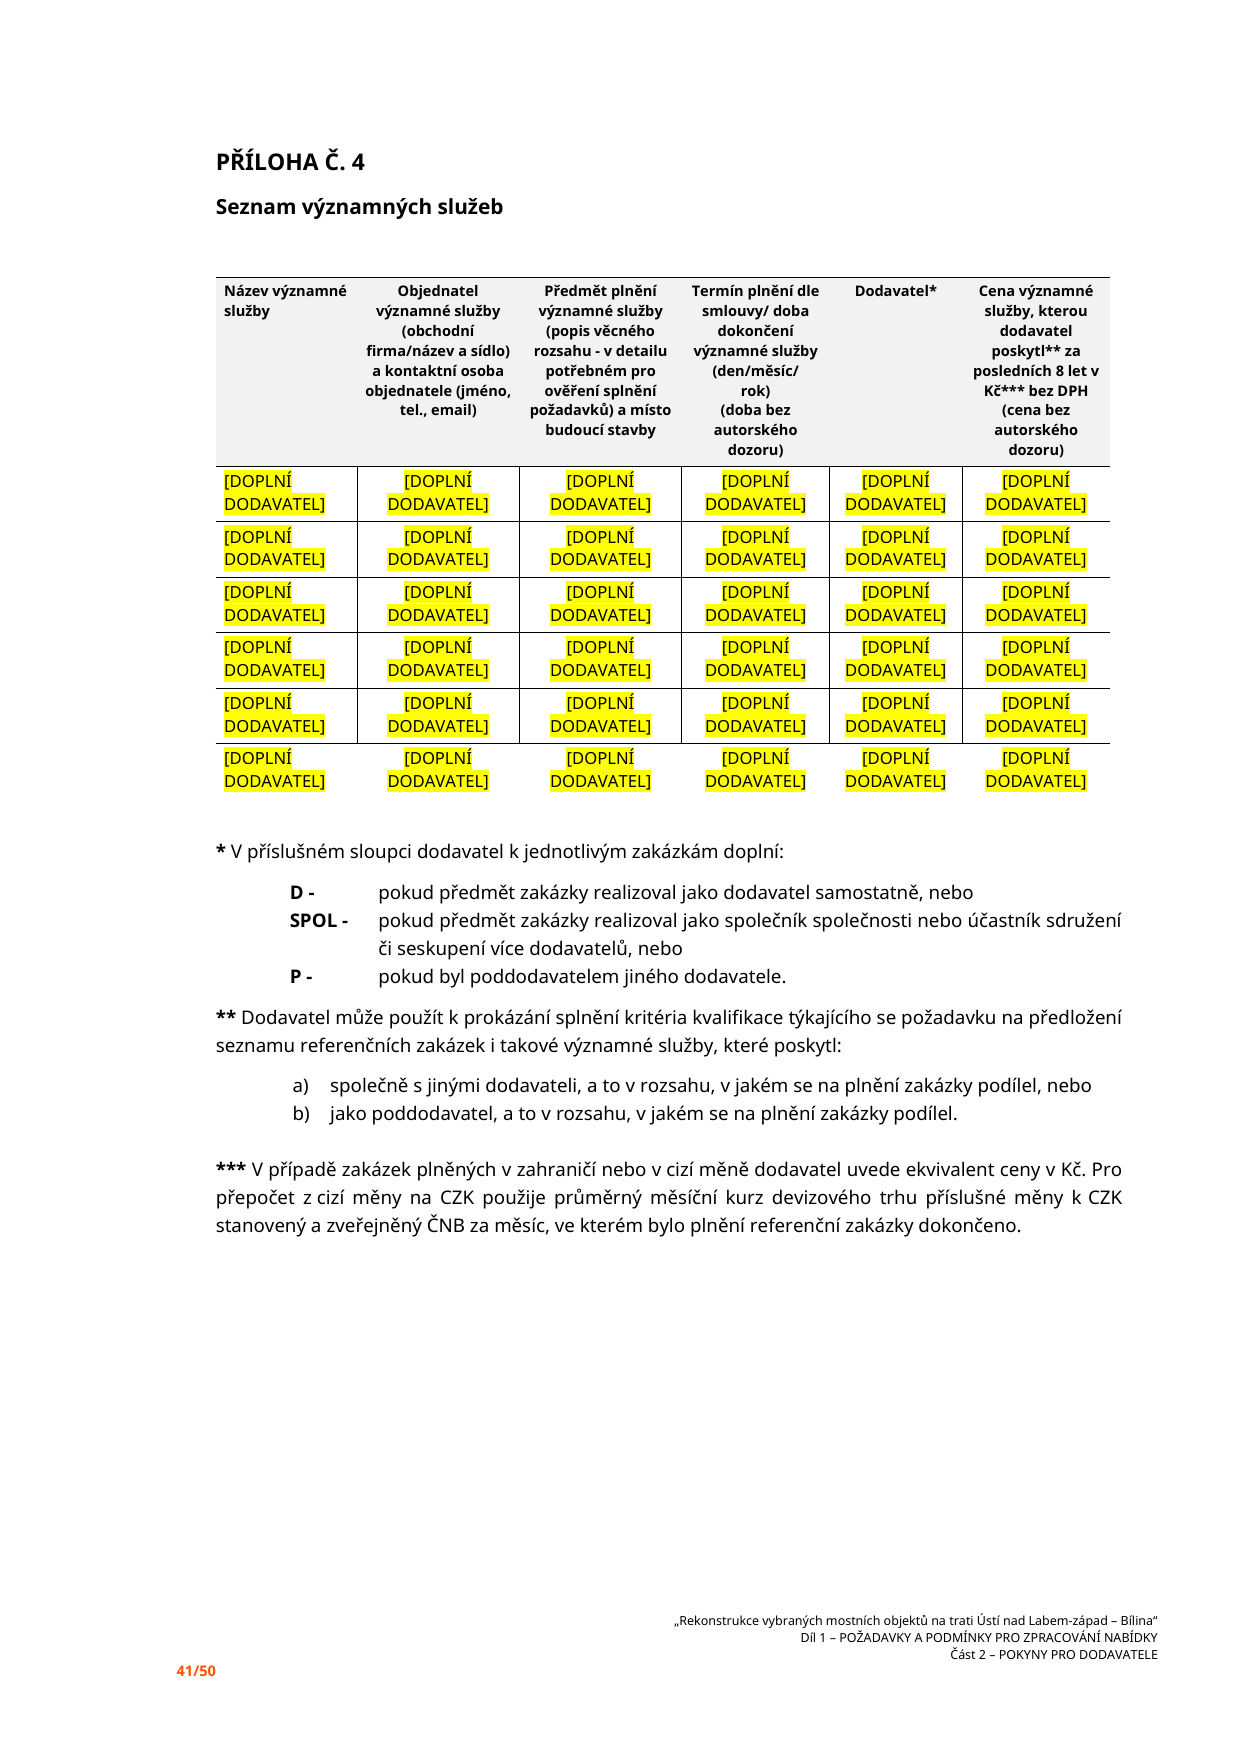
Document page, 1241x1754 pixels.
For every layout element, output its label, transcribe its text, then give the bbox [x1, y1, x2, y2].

table_cell [DOPLNÍ DODAVATEL] [963, 578, 1110, 632]
table_cell [DOPLNÍ DODAVATEL] [963, 467, 1110, 521]
table_cell [DOPLNÍ DODAVATEL] [829, 744, 962, 798]
table_cell [DOPLNÍ DODAVATEL] [357, 744, 519, 798]
table_header Objednatel významné služby (obchodní firma/název a sídlo) a kontaktní osoba objednatele (jméno, tel., email) [357, 278, 519, 466]
table_cell [DOPLNÍ DODAVATEL] [519, 744, 682, 798]
table_cell [DOPLNÍ DODAVATEL] [216, 633, 357, 687]
text P - pokud byl poddodavatelem jiného dodavatele. [289, 963, 1122, 989]
list společně s jinými dodavateli, a to v rozsahu, v jakém se na plnění zakázky podílel, nebo [292, 1072, 1122, 1098]
table_cell [DOPLNÍ DODAVATEL] [216, 689, 357, 743]
table_header Termín plnění dle smlouvy/ doba dokončení významné služby (den/měsíc/ rok) (doba bez autorského dozoru) [682, 278, 829, 466]
table_cell [DOPLNÍ DODAVATEL] [520, 578, 681, 632]
text Seznam významných služeb [216, 192, 1122, 221]
list jako poddodavatel, a to v rozsahu, v jakém se na plnění zakázky podílel. [292, 1101, 1122, 1126]
table_cell [DOPLNÍ DODAVATEL] [682, 578, 829, 632]
table_cell [DOPLNÍ DODAVATEL] [358, 578, 519, 632]
table_header Předmět plnění významné služby (popis věcného rozsahu - v detailu potřebném pro ověření splnění požadavků) a místo budoucí stavby [519, 278, 682, 466]
text D - pokud předmět zakázky realizoval jako dodavatel samostatně, nebo [289, 879, 1122, 905]
table_cell [DOPLNÍ DODAVATEL] [682, 744, 829, 798]
table_cell [DOPLNÍ DODAVATEL] [216, 578, 357, 632]
table_cell [DOPLNÍ DODAVATEL] [962, 744, 1110, 798]
table_cell [DOPLNÍ DODAVATEL] [830, 467, 962, 521]
table_cell [DOPLNÍ DODAVATEL] [216, 467, 357, 521]
table_cell [DOPLNÍ DODAVATEL] [216, 744, 357, 798]
text Příloha č. 4 [216, 146, 1122, 177]
table_cell [DOPLNÍ DODAVATEL] [520, 633, 681, 687]
table_cell [DOPLNÍ DODAVATEL] [682, 522, 829, 577]
table_cell [DOPLNÍ DODAVATEL] [830, 689, 962, 743]
table_cell [DOPLNÍ DODAVATEL] [830, 633, 962, 687]
table_cell [DOPLNÍ DODAVATEL] [358, 689, 519, 743]
table_cell [DOPLNÍ DODAVATEL] [682, 689, 829, 743]
table_header Cena významné služby, kterou dodavatel poskytl** za posledních 8 let v Kč*** bez DPH (cena bez autorského dozoru) [962, 278, 1110, 466]
table_cell [DOPLNÍ DODAVATEL] [358, 633, 519, 687]
text * V příslušném sloupci dodavatel k jednotlivým zakázkám doplní: [216, 839, 1122, 864]
table_cell [DOPLNÍ DODAVATEL] [216, 522, 357, 577]
text SPOL - pokud předmět zakázky realizoval jako společník společnosti nebo účastník sdružení či seskupení více dodavatelů, nebo [289, 907, 1122, 961]
table_header Dodavatel* [829, 278, 962, 466]
table_cell [DOPLNÍ DODAVATEL] [963, 689, 1110, 743]
table_cell [DOPLNÍ DODAVATEL] [963, 522, 1110, 577]
table_cell [DOPLNÍ DODAVATEL] [682, 633, 829, 687]
table_cell [DOPLNÍ DODAVATEL] [830, 578, 962, 632]
table_cell [DOPLNÍ DODAVATEL] [830, 522, 962, 577]
table_header Název významné služby [216, 278, 357, 466]
table_cell [DOPLNÍ DODAVATEL] [358, 522, 519, 577]
table_cell [DOPLNÍ DODAVATEL] [963, 633, 1110, 687]
text ** Dodavatel může použít k prokázání splnění kritéria kvalifikace týkajícího se požadavku na předložení seznamu referenčních zakázek i takové významné služby, které poskytl: [216, 1004, 1122, 1057]
table_cell [DOPLNÍ DODAVATEL] [520, 522, 681, 577]
table_cell [DOPLNÍ DODAVATEL] [520, 689, 681, 743]
table_cell [DOPLNÍ DODAVATEL] [520, 467, 681, 521]
table_cell [DOPLNÍ DODAVATEL] [682, 467, 829, 521]
text *** V případě zakázek plněných v zahraničí nebo v cizí měně dodavatel uvede ekvivalent ceny v Kč. Pro přepočet z cizí měny na CZK použije průměrný měsíční kurz devizového trhu příslušné měny k CZK stanovený a zveřejněný ČNB za měsíc, ve kterém bylo plnění referenční zakázky dokončeno. [216, 1157, 1122, 1238]
table_cell [DOPLNÍ DODAVATEL] [358, 467, 519, 521]
